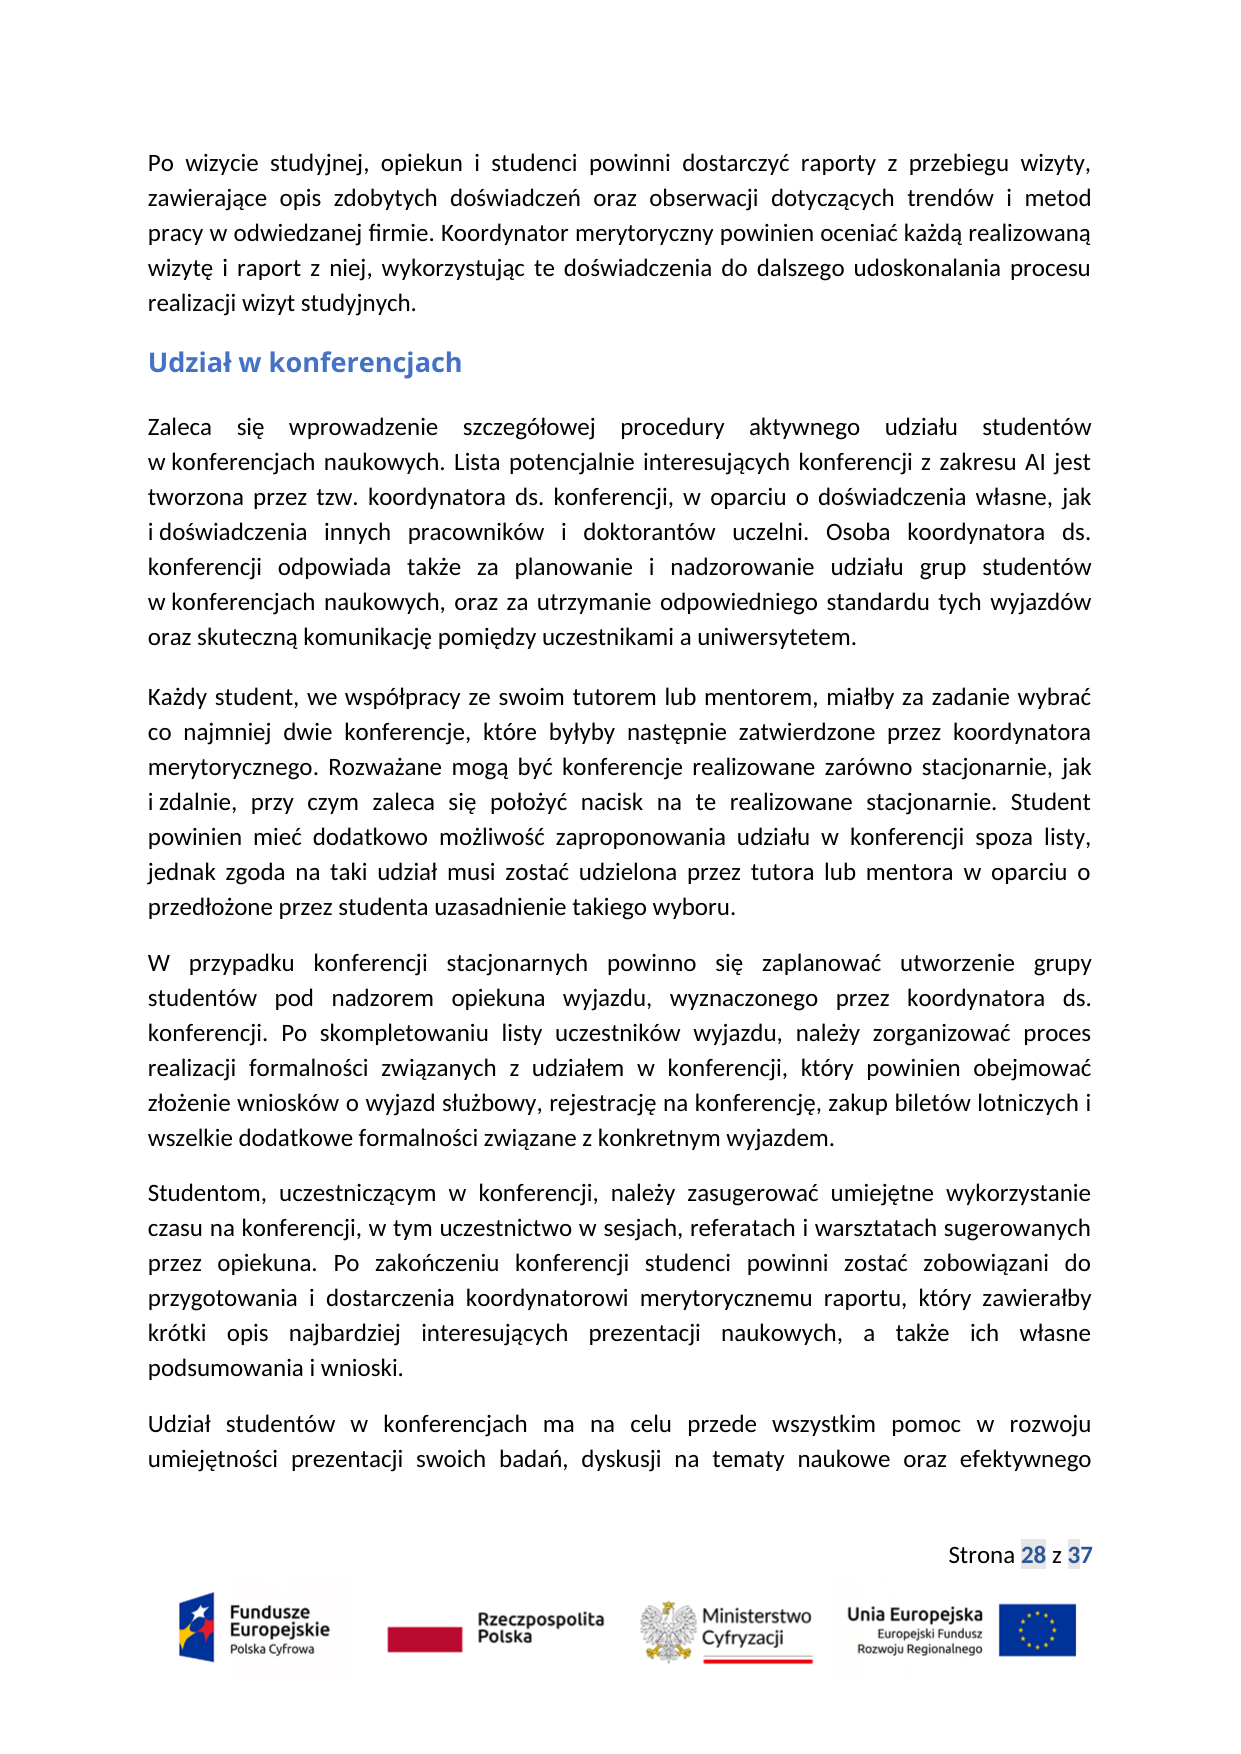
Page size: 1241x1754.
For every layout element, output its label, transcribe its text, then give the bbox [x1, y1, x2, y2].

text Zaleca się wprowadzenie szczegółowej procedury aktywnego udziału studentów w konferencjach naukowych. Lista potencjalnie interesujących konferencji z zakresu AI jest tworzona przez tzw. koordynatora ds. konferencji, w oparciu o doświadczenia własne, jak i doświadczenia innych pracowników i doktorantów uczelni. Osoba koordynatora ds. konferencji odpowiada także za planowanie i nadzorowanie udziału grup studentów w konferencjach naukowych, oraz za utrzymanie odpowiedniego standardu tych wyjazdów oraz skuteczną komunikację pomiędzy uczestnikami a uniwersytetem. [148, 411, 1093, 651]
picture [147, 1569, 1093, 1681]
text Po wizycie studyjnej, opiekun i studenci powinni dostarczyć raporty z przebiegu wizyty, zawierające opis zdobytych doświadczeń oraz obserwacji dotyczących trendów i metod pracy w odwiedzanej firmie. Koordynator merytoryczny powinien oceniać każdą realizowaną wizytę i raport z niej, wykorzystując te doświadczenia do dalszego udoskonalania procesu realizacji wizyt studyjnych. [148, 148, 1093, 318]
text W przypadku konferencji stacjonarnych powinno się zaplanować utworzenie grupy studentów pod nadzorem opiekuna wyjazdu, wyznaczonego przez koordynatora ds. konferencji. Po skompletowaniu listy uczestników wyjazdu, należy zorganizować proces realizacji formalności związanych z udziałem w konferencji, który powinien obejmować złożenie wniosków o wyjazd służbowy, rejestrację na konferencję, zakup biletów lotniczych i wszelkie dodatkowe formalności związane z konkretnym wyjazdem. [148, 947, 1093, 1152]
subtitle Udział w konferencjach [148, 343, 1093, 380]
text Każdy student, we współpracy ze swoim tutorem lub mentorem, miałby za zadanie wybrać co najmniej dwie konferencje, które byłyby następnie zatwierdzone przez koordynatora merytorycznego. Rozważane mogą być konferencje realizowane zarówno stacjonarnie, jak i zdalnie, przy czym zaleca się położyć nacisk na te realizowane stacjonarnie. Student powinien mieć dodatkowo możliwość zaproponowania udziału w konferencji spoza listy, jednak zgoda na taki udział musi zostać udzielona przez tutora lub mentora w oparciu o przedłożone przez studenta uzasadnienie takiego wyboru. [148, 681, 1093, 921]
text Studentom, uczestniczącym w konferencji, należy zasugerować umiejętne wykorzystanie czasu na konferencji, w tym uczestnictwo w sesjach, referatach i warsztatach sugerowanych przez opiekuna. Po zakończeniu konferencji studenci powinni zostać zobowiązani do przygotowania i dostarczenia koordynatorowi merytorycznemu raportu, który zawierałby krótki opis najbardziej interesujących prezentacji naukowych, a także ich własne podsumowania i wnioski. [148, 1177, 1093, 1383]
